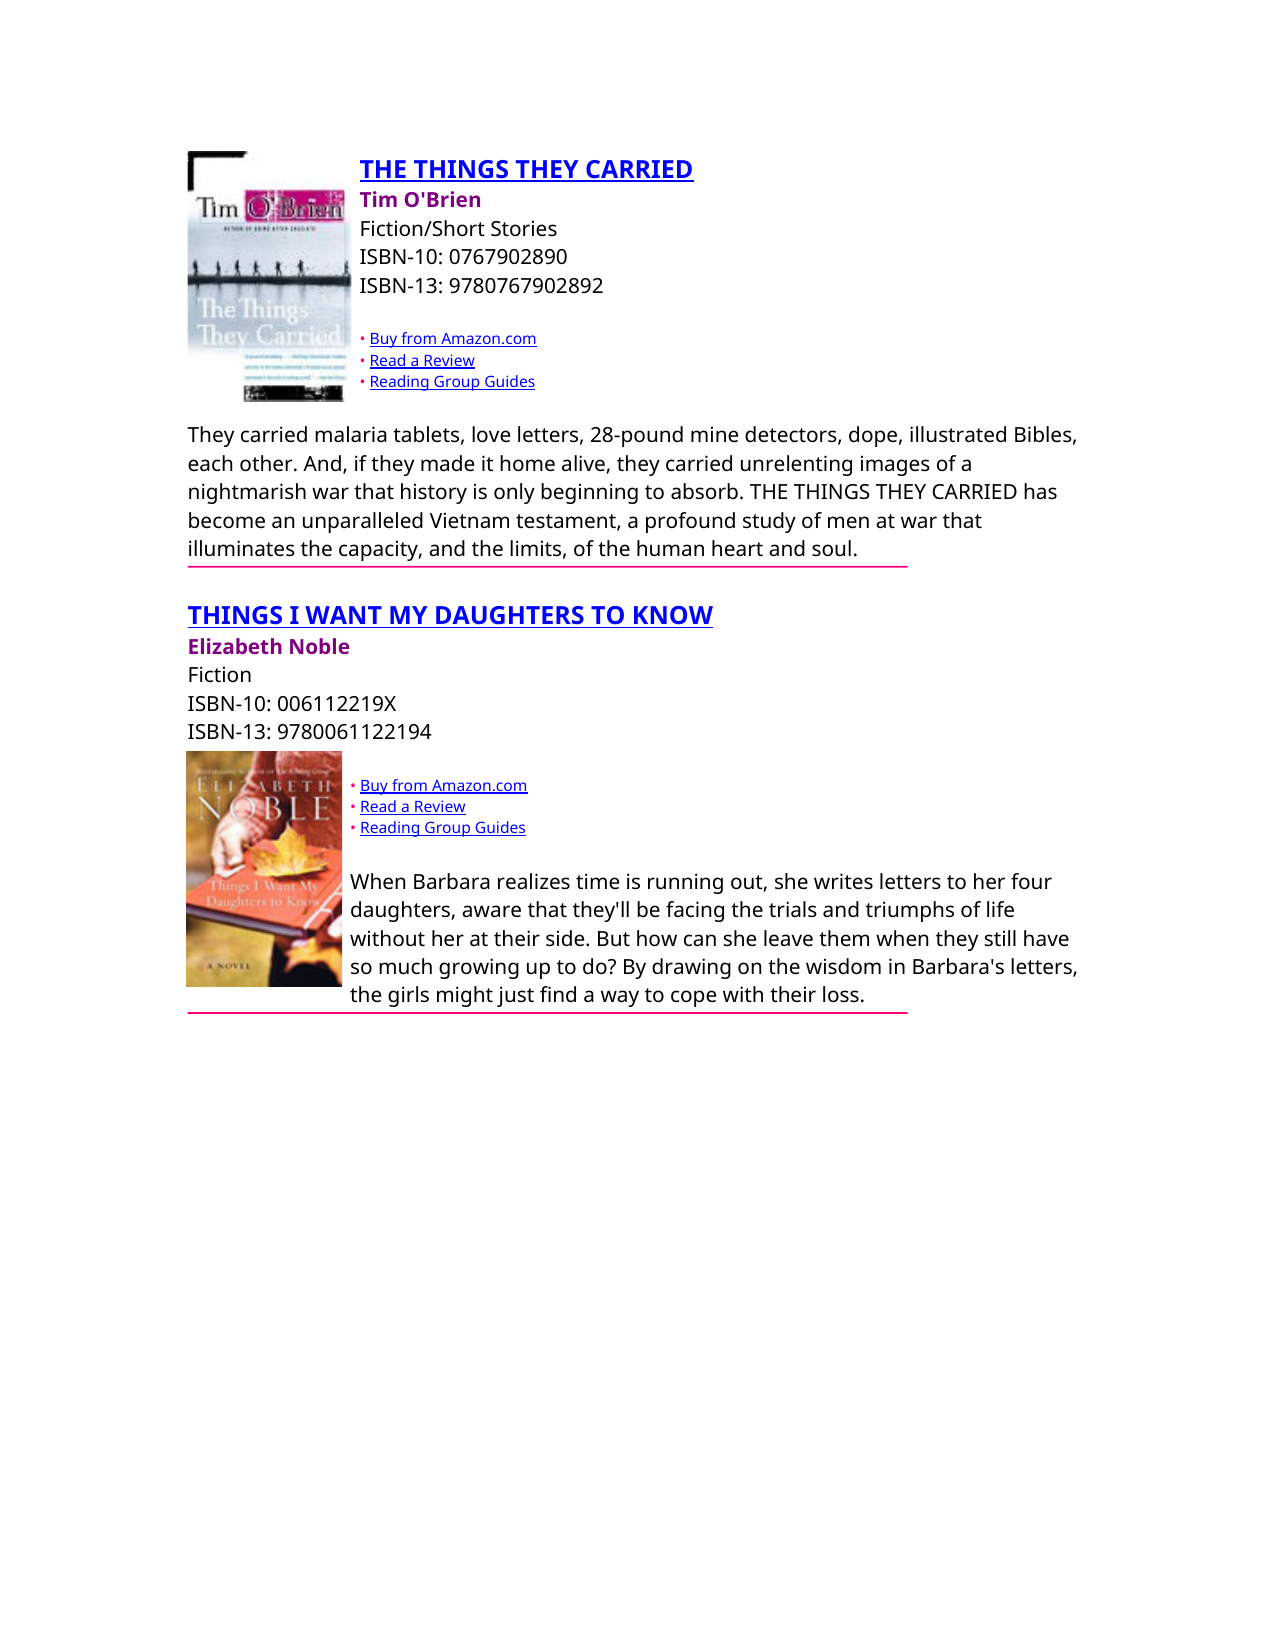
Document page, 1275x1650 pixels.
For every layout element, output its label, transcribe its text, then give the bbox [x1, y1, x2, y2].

table_cell THINGS I WANT MY DAUGHTERS TO KNOW Elizabeth Noble Fiction ISBN-10: 006112219X ISBN-13: 9780061122194 • Buy from Amazon.com • Read a Review • Reading Group Guides When Barbara realizes time is running out, she writes letters to her four daughters, aware that they'll be facing the trials and triumphs of life without her at their side. But how can she leave them when they still have so much growing up to do? By drawing on the wisdom in Barbara's letters, the girls might just find a way to cope with their loss. [186, 596, 1095, 1011]
picture [186, 751, 343, 987]
picture [187, 151, 352, 402]
table_cell [186, 1011, 1095, 1042]
table_cell [186, 564, 1095, 596]
table_cell THE THINGS THEY CARRIED Tim O'Brien Fiction/Short Stories ISBN-10: 0767902890 ISBN-13: 9780767902892 • Buy from Amazon.com • Read a Review • Reading Group Guides They carried malaria tablets, love letters, 28-pound mine detectors, dope, illustrated Bibles, each other. And, if they made it home alive, they carried unrelenting images of a nightmarish war that history is only beginning to absorb. THE THINGS THEY CARRIED has become an unparalleled testament, a profound study of men at war that illuminates the capacity, and the limits, of the human heart and soul. [186, 150, 1095, 564]
